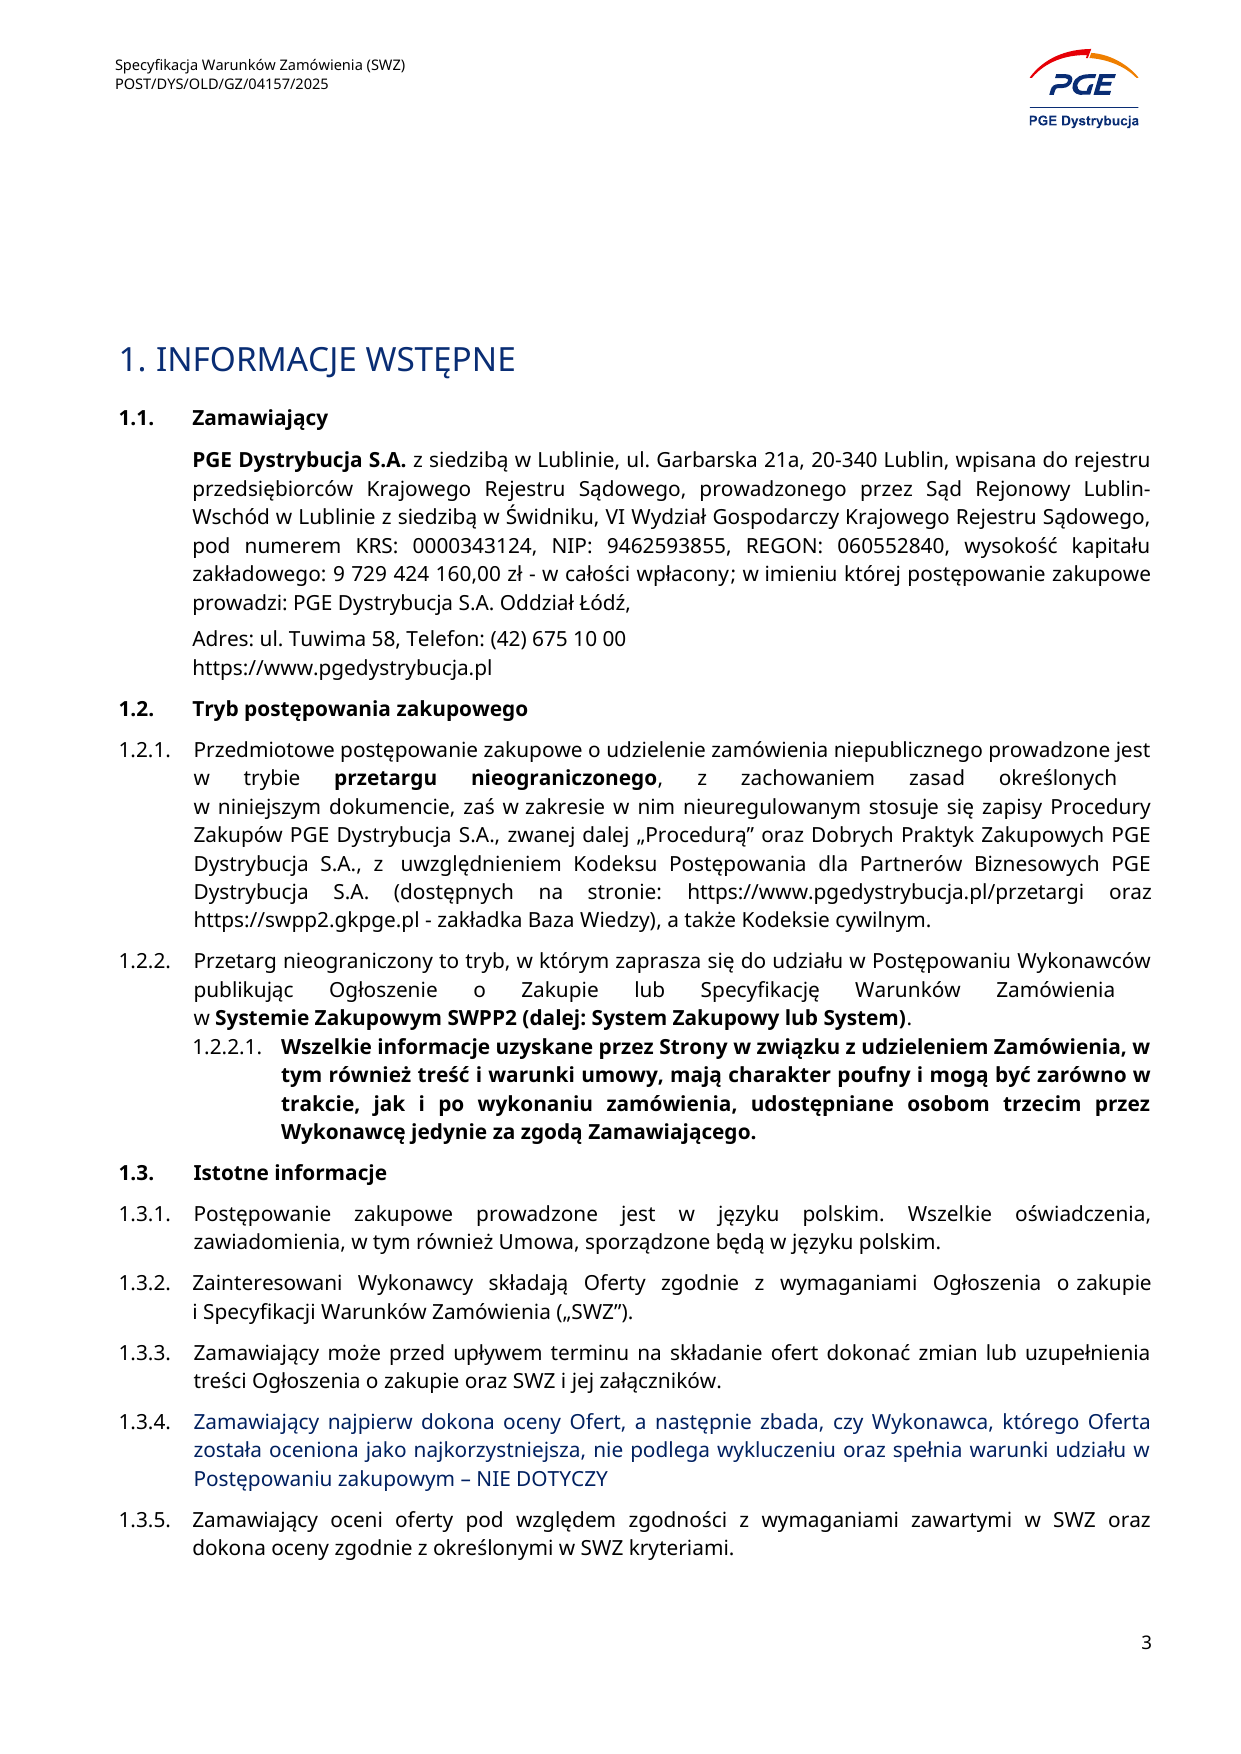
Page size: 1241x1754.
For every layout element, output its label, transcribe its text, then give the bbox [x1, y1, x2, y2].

list Wszelkie informacje uzyskane przez Strony w związku z udzieleniem Zamówienia, w tym również treść i warunki umowy, mają charakter poufny i mogą być zarówno w trakcie, jak i po wykonaniu zamówienia, udostępniane osobom trzecim przez Wykonawcę jedynie za zgodą Zamawiającego. [192, 1032, 1152, 1146]
list Tryb postępowania zakupowego [118, 694, 1152, 722]
list Zamawiający może przed upływem terminu na składanie ofert dokonać zmian lub uzupełnienia treści Ogłoszenia o zakupie oraz SWZ i jej załączników. [118, 1338, 1152, 1394]
list Istotne informacje [118, 1158, 1152, 1186]
text PGE Dystrybucja S.A. z siedzibą w Lublinie, ul. Garbarska 21a, 20-340 Lublin, wpisana do rejestru przedsiębiorców Krajowego Rejestru Sądowego, prowadzonego przez Sąd Rejonowy Lublin-Wschód w Lublinie z siedzibą w Świdniku, VI Wydział Gospodarczy Krajowego Rejestru Sądowego, pod numerem KRS: 0000343124, NIP: 9462593855, REGON: 060552840, wysokość kapitału zakładowego: 9 729 424 160,00 zł - w całości wpłacony; w imieniu której postępowanie zakupowe prowadzi: PGE Dystrybucja S.A. Oddział Łódź, [192, 446, 1152, 616]
subtitle INFORMACJE WSTĘPNE [118, 336, 1152, 381]
list Przetarg nieograniczony to tryb, w którym zaprasza się do udziału w Postępowaniu Wykonawców publikując Ogłoszenie o Zakupie lub Specyfikację Warunków Zamówienia w Systemie Zakupowym SWPP2 (dalej: System Zakupowy lub System). [118, 946, 1152, 1032]
list Zamawiający oceni oferty pod względem zgodności z wymaganiami zawartymi w SWZ oraz dokona oceny zgodnie z określonymi w SWZ kryteriami. [118, 1505, 1152, 1562]
list Postępowanie zakupowe prowadzone jest w języku polskim. Wszelkie oświadczenia, zawiadomienia, w tym również Umowa, sporządzone będą w języku polskim. [118, 1199, 1152, 1256]
list Zainteresowani Wykonawcy składają Oferty zgodnie z wymaganiami Ogłoszenia o zakupie i Specyfikacji Warunków Zamówienia („SWZ”). [118, 1268, 1152, 1325]
list Przedmiotowe postępowanie zakupowe o udzielenie zamówienia niepublicznego prowadzone jest w trybie przetargu nieograniczonego, z zachowaniem zasad określonych w niniejszym dokumencie, zaś w zakresie w nim nieuregulowanym stosuje się zapisy Procedury Zakupów PGE Dystrybucja S.A., zwanej dalej „Procedurą” oraz Dobrych Praktyk Zakupowych PGE Dystrybucja S.A., z uwzględnieniem Kodeksu Postępowania dla Partnerów Biznesowych PGE Dystrybucja S.A. (dostępnych na stronie: https://www.pgedystrybucja.pl/przetargi oraz https://swpp2.gkpge.pl - zakładka Baza Wiedzy), a także Kodeksie cywilnym. [118, 735, 1152, 934]
text https://www.pgedystrybucja.pl [192, 653, 1152, 681]
list Zamawiający [118, 403, 1152, 431]
list Zamawiający najpierw dokona oceny Ofert, a następnie zbada, czy Wykonawca, którego Oferta została oceniona jako najkorzystniejsza, nie podlega wykluczeniu oraz spełnia warunki udziału w Postępowaniu zakupowym – NIE DOTYCZY [118, 1407, 1152, 1492]
text Adres: ul. Tuwima 58, Telefon: (42) 675 10 00 [192, 624, 1152, 653]
